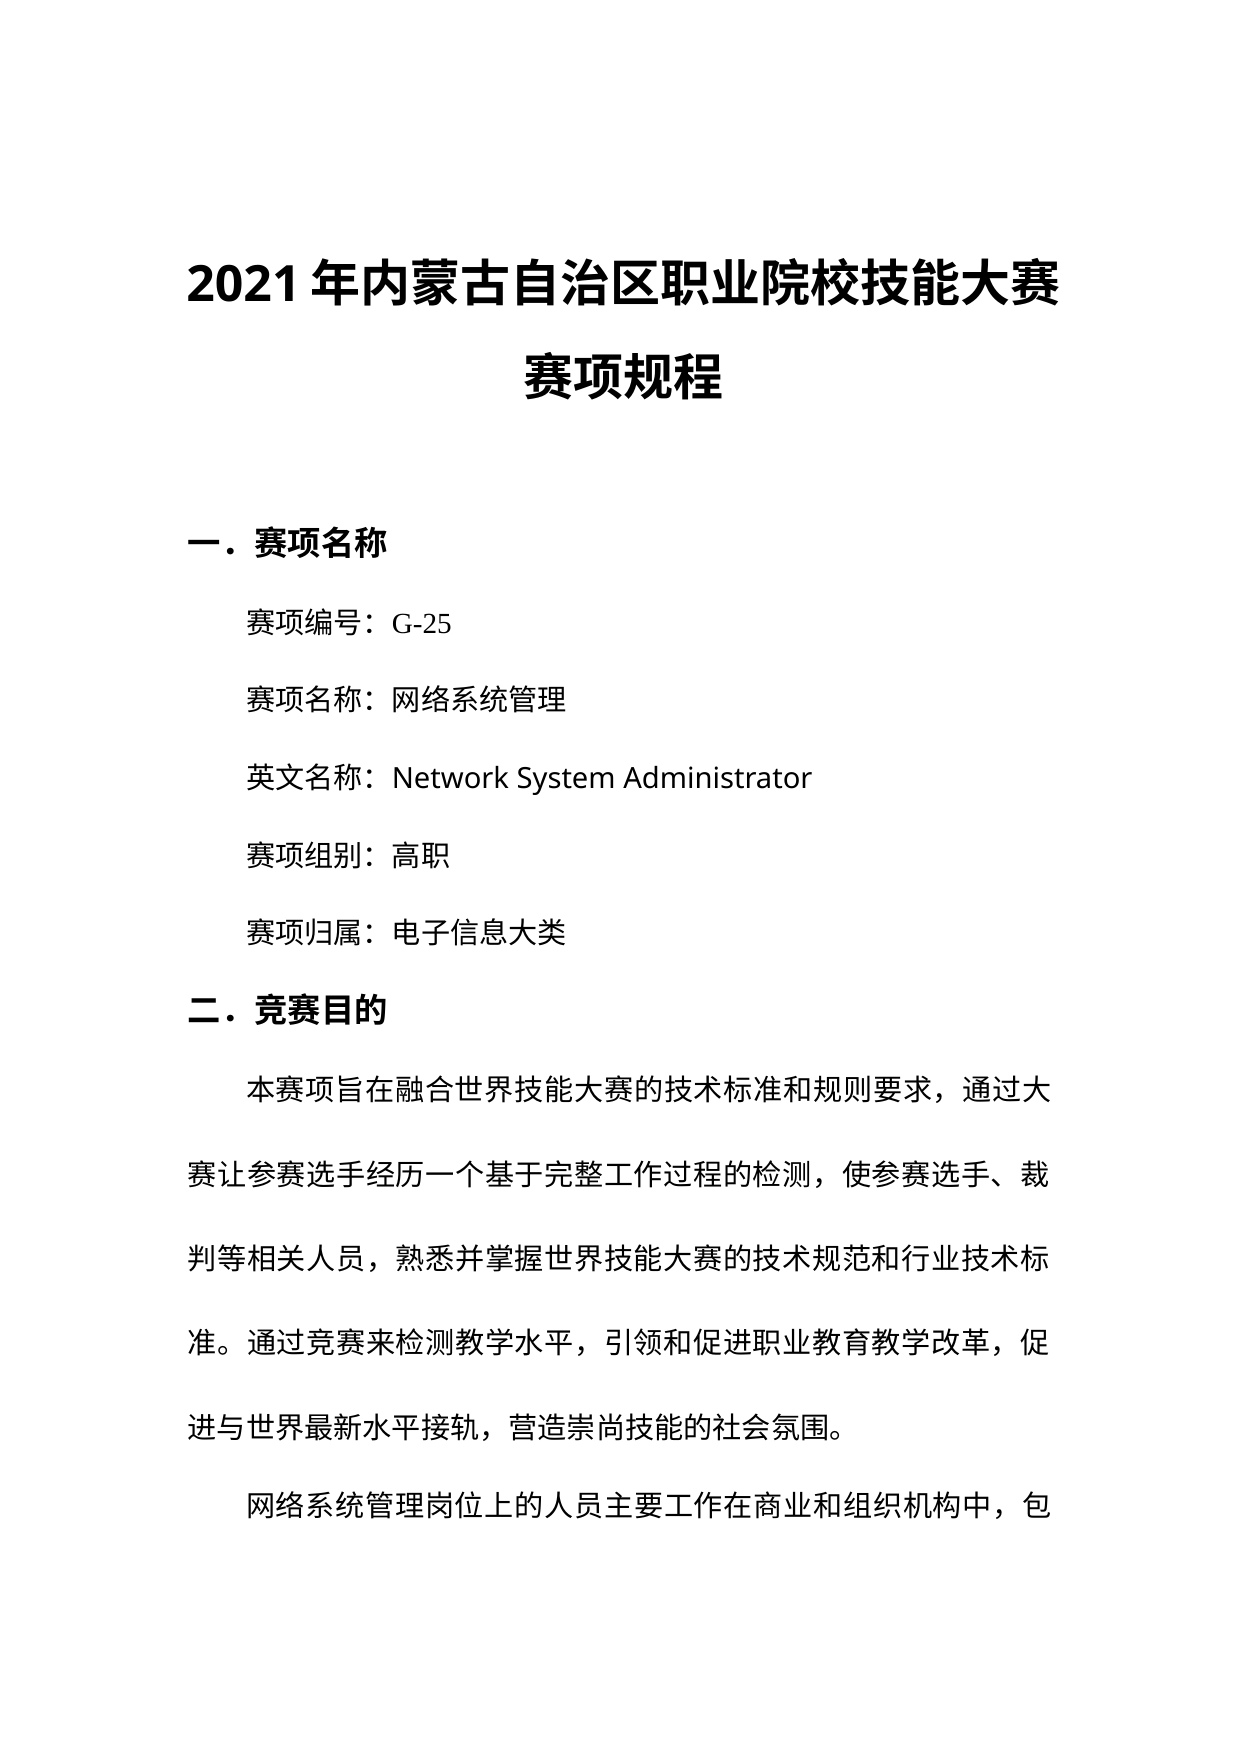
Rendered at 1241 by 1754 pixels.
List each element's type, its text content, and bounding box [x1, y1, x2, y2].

subtitle 一．赛项名称 [187, 508, 1053, 573]
text 本赛项旨在融合世界技能大赛的技术标准和规则要求，通过大赛让参赛选手经历一个基于完整工作过程的检测，使参赛选手、裁判等相关人员，熟悉并掌握世界技能大赛的技术规范和行业技术标准。通过竞赛来检测教学水平，引领和促进职业教育教学改革，促进与世界最新水平接轨，营造崇尚技能的社会氛围。 [187, 1055, 1053, 1458]
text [187, 1471, 1053, 1536]
text 英文名称：Network System Administrator [187, 743, 1053, 808]
subtitle 二．竞赛目的 [187, 976, 1053, 1041]
text 赛项组别：高职 [187, 821, 1053, 886]
text 赛项规程 [158, 337, 1088, 410]
text 2021年内蒙古自治区职业院校技能大赛 [158, 243, 1088, 316]
text 赛项归属：电子信息大类 [187, 898, 1053, 963]
text 赛项编号：G-25 [187, 588, 1053, 653]
text 赛项名称：网络系统管理 [187, 665, 1053, 730]
